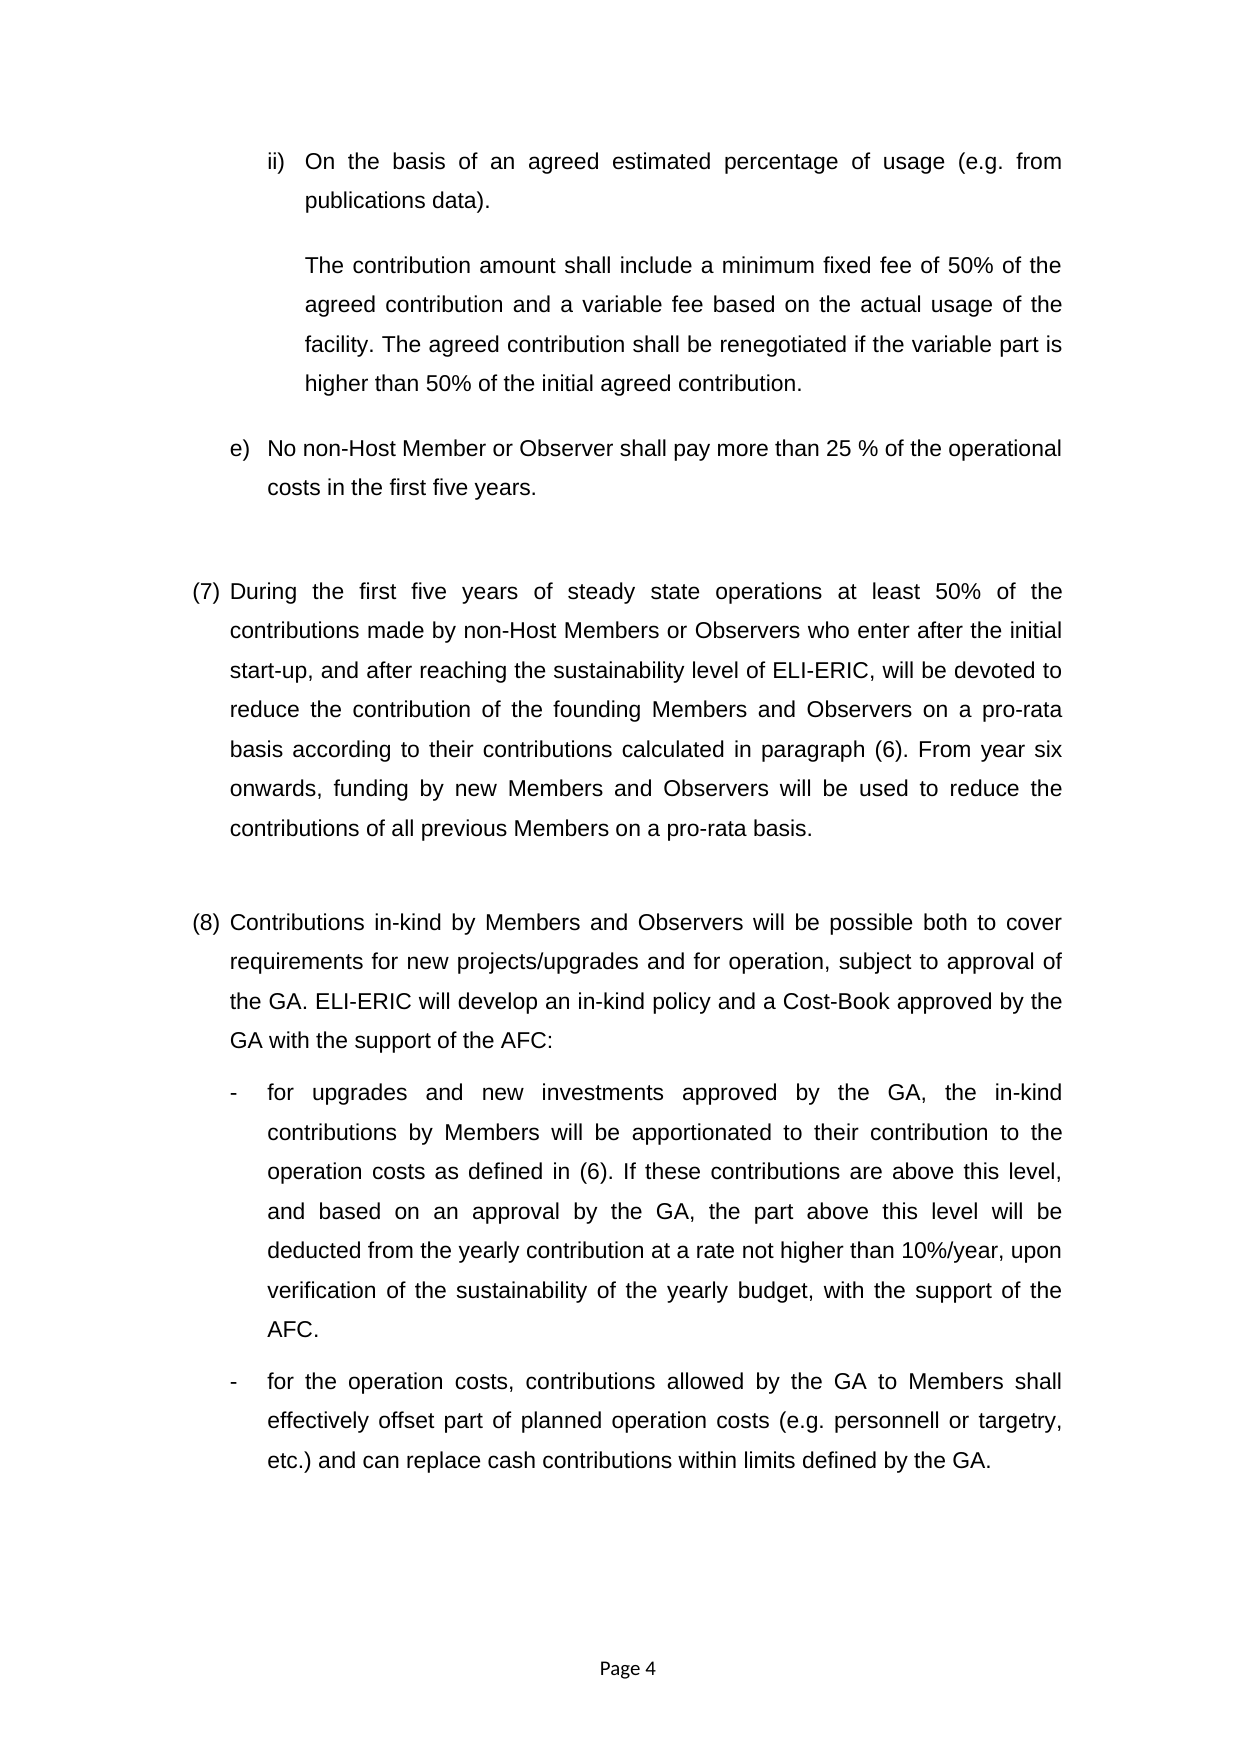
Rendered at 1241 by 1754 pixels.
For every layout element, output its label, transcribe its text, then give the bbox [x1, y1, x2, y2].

subtitle Contributions in-kind by Members and Observers will be possible both to cover requirements for new projects/upgrades and for operation, subject to approval of the GA. ELI-ERIC will develop an in-kind policy and a Cost-Book approved by the GA with the support of the AFC: [192, 909, 1063, 1053]
subtitle No non-Host Member or Observer shall pay more than 25 % of the operational costs in the first five years. [229, 434, 1063, 500]
subtitle During the first five years of steady state operations at least 50% of the contributions made by non-Host Members or Observers who enter after the initial start-up, and after reaching the sustainability level of ELI-ERIC, will be devoted to reduce the contribution of the founding Members and Observers on a pro-rata basis according to their contributions calculated in paragraph (6). From year six onwards, funding by new Members and Observers will be used to reduce the contributions of all previous Members on a pro-rata basis. [192, 578, 1063, 841]
subtitle for the operation costs, contributions allowed by the GA to Members shall effectively offset part of planned operation costs (e.g. personnell or targetry, etc.) and can replace cash contributions within limits defined by the GA. [229, 1368, 1063, 1473]
subtitle On the basis of an agreed estimated percentage of usage (e.g. from publications data). [267, 148, 1063, 213]
subtitle The contribution amount shall include a minimum fixed fee of 50% of the agreed contribution and a variable fee based on the actual usage of the facility. The agreed contribution shall be renegotiated if the variable part is higher than 50% of the initial agreed contribution. [304, 252, 1063, 396]
subtitle for upgrades and new investments approved by the GA, the in-kind contributions by Members will be apportionated to their contribution to the operation costs as defined in (6). If these contributions are above this level, and based on an approval by the GA, the part above this level will be deducted from the yearly contribution at a rate not higher than 10%/year, upon verification of the sustainability of the yearly budget, with the support of the AFC. [229, 1079, 1063, 1342]
